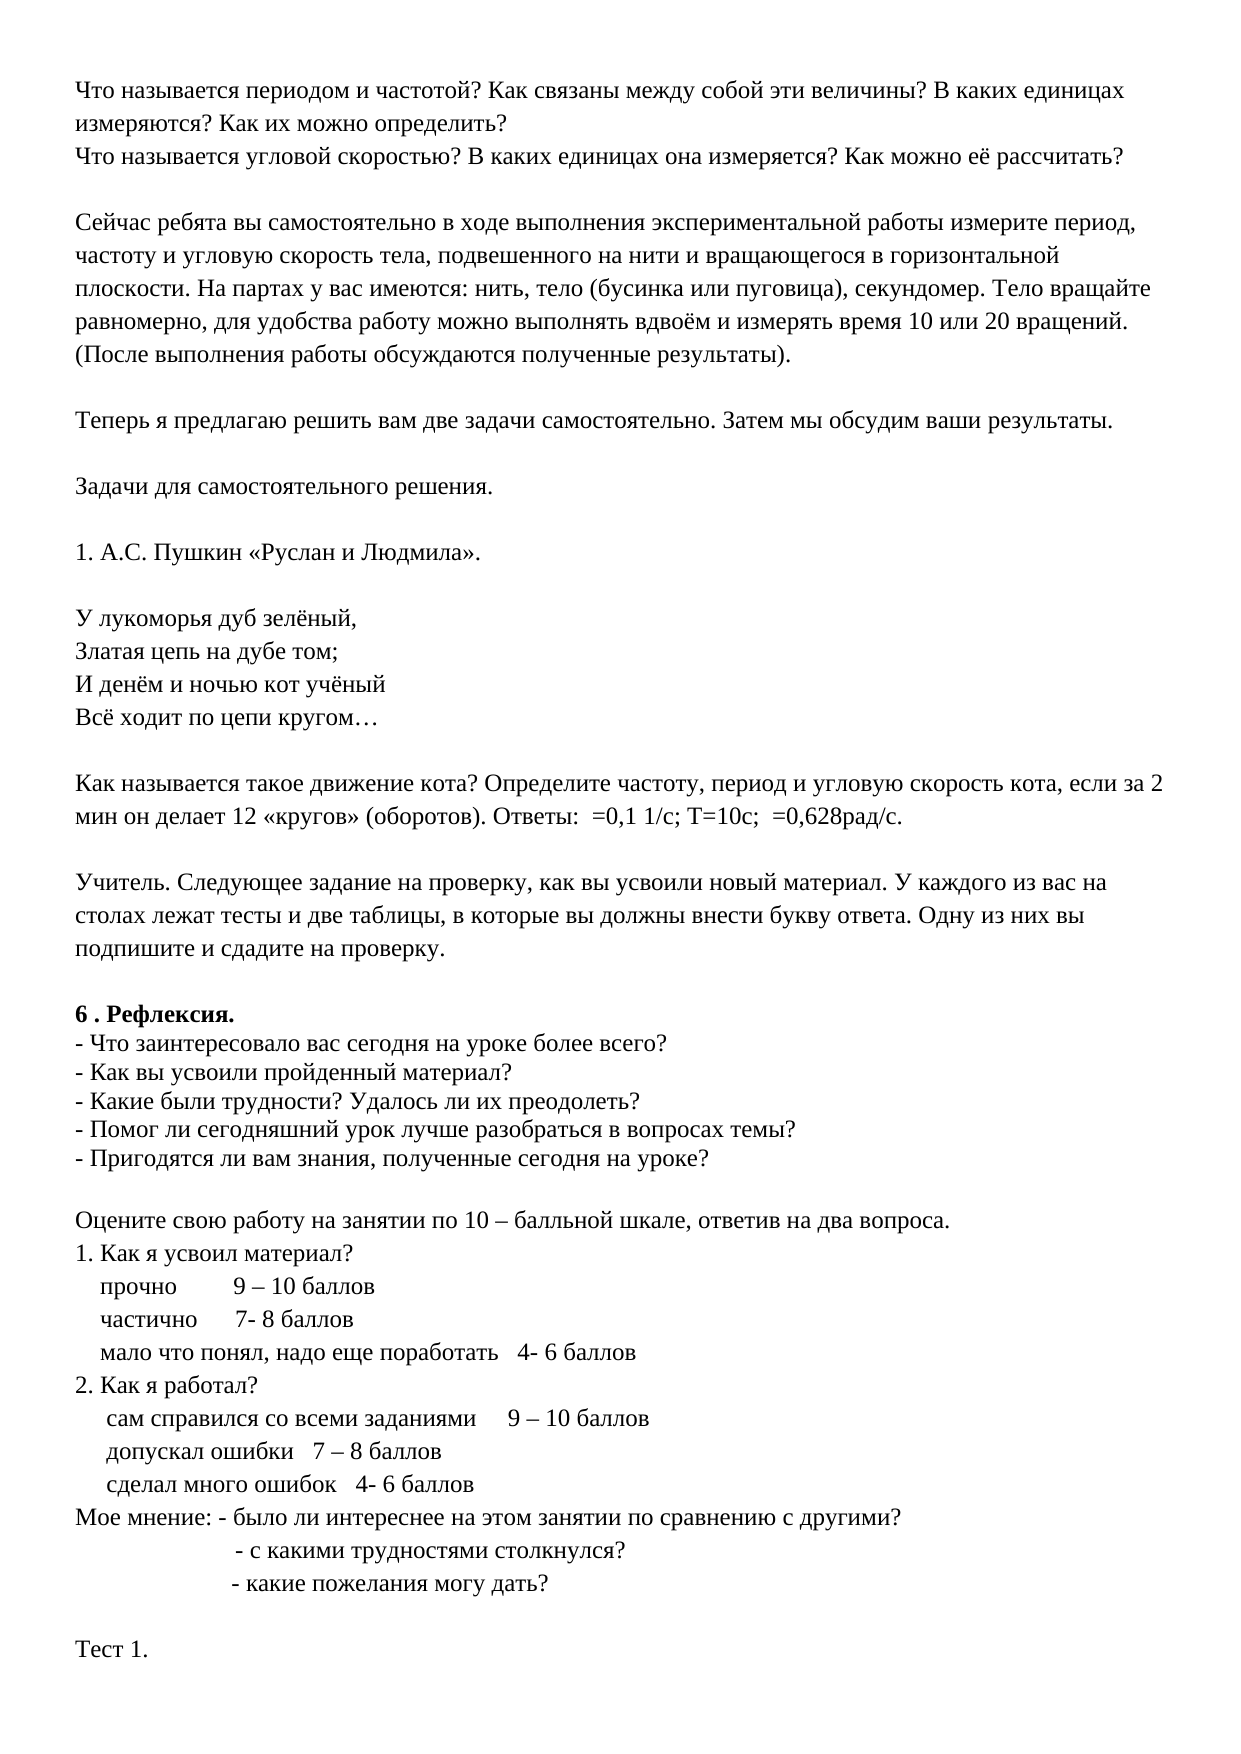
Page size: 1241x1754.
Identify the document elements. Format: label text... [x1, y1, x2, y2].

text Что называется периодом и частотой? Как связаны между собой эти величины? В каких единицах измеряются? Как их можно определить? [75, 75, 1165, 137]
text Всё ходит по цепи кругом… [75, 702, 1165, 731]
text - Пригодятся ли вам знания, полученные сегодня на уроке? [75, 1143, 1165, 1172]
text - Как вы усвоили пройденный материал? [75, 1057, 1165, 1086]
text мало что понял, надо еще поработать 4- 6 баллов [75, 1337, 1165, 1366]
text Тест 1. [75, 1634, 1165, 1663]
text - Что заинтересовало вас сегодня на уроке более всего? [75, 1028, 1165, 1057]
text сделал много ошибок 4- 6 баллов [75, 1469, 1165, 1498]
text допускал ошибки 7 – 8 баллов [75, 1436, 1165, 1465]
text Задачи для самостоятельного решения. [75, 471, 1165, 500]
text Сейчас ребята вы самостоятельно в ходе выполнения экспериментальной работы измерите период, частоту и угловую скорость тела, подвешенного на нити и вращающегося в горизонтальной плоскости. На партах у вас имеются: нить, тело (бусинка или пуговица), секундомер. Тело вращайте равномерно, для удобства работу можно выполнять вдвоём и измерять время 10 или 20 вращений. (После выполнения работы обсуждаются полученные результаты). [75, 207, 1165, 368]
text Что называется угловой скоростью? В каких единицах она измеряется? Как можно её рассчитать? [75, 141, 1165, 170]
text Оцените свою работу на занятии по 10 – балльной шкале, ответив на два вопроса. [75, 1205, 1165, 1234]
text 1. Как я усвоил материал? [75, 1238, 1165, 1267]
text - какие пожелания могу дать? [75, 1568, 1165, 1597]
text Как называется такое движение кота? Определите частоту, период и угловую скорость кота, если за 2 мин он делает 12 «кругов» (оборотов). Ответы: =0,1 1/с; Т=10с; =0,628рад/с. [75, 768, 1165, 830]
text частично 7- 8 баллов [75, 1304, 1165, 1333]
text Учитель. Следующее задание на проверку, как вы усвоили новый материал. У каждого из вас на столах лежат тесты и две таблицы, в которые вы должны внести букву ответа. Одну из них вы подпишите и сдадите на проверку. [75, 867, 1165, 962]
text Златая цепь на дубе том; [75, 636, 1165, 665]
text 6 . Рефлексия. [75, 999, 1165, 1028]
text прочно 9 – 10 баллов [75, 1271, 1165, 1300]
text 2. Как я работал? [75, 1370, 1165, 1399]
text И денём и ночью кот учёный [75, 669, 1165, 698]
text 1. А.С. Пушкин «Руслан и Людмила». [75, 537, 1165, 566]
text - Помог ли сегодняшний урок лучше разобраться в вопросах темы? [75, 1114, 1165, 1143]
text Мое мнение: - было ли интереснее на этом занятии по сравнению с другими? [75, 1502, 1165, 1531]
text - с какими трудностями столкнулся? [75, 1535, 1165, 1564]
text Теперь я предлагаю решить вам две задачи самостоятельно. Затем мы обсудим ваши результаты. [75, 405, 1165, 434]
text - Какие были трудности? Удалось ли их преодолеть? [75, 1086, 1165, 1114]
text У лукоморья дуб зелёный, [75, 603, 1165, 632]
text сам справился со всеми заданиями 9 – 10 баллов [75, 1403, 1165, 1432]
